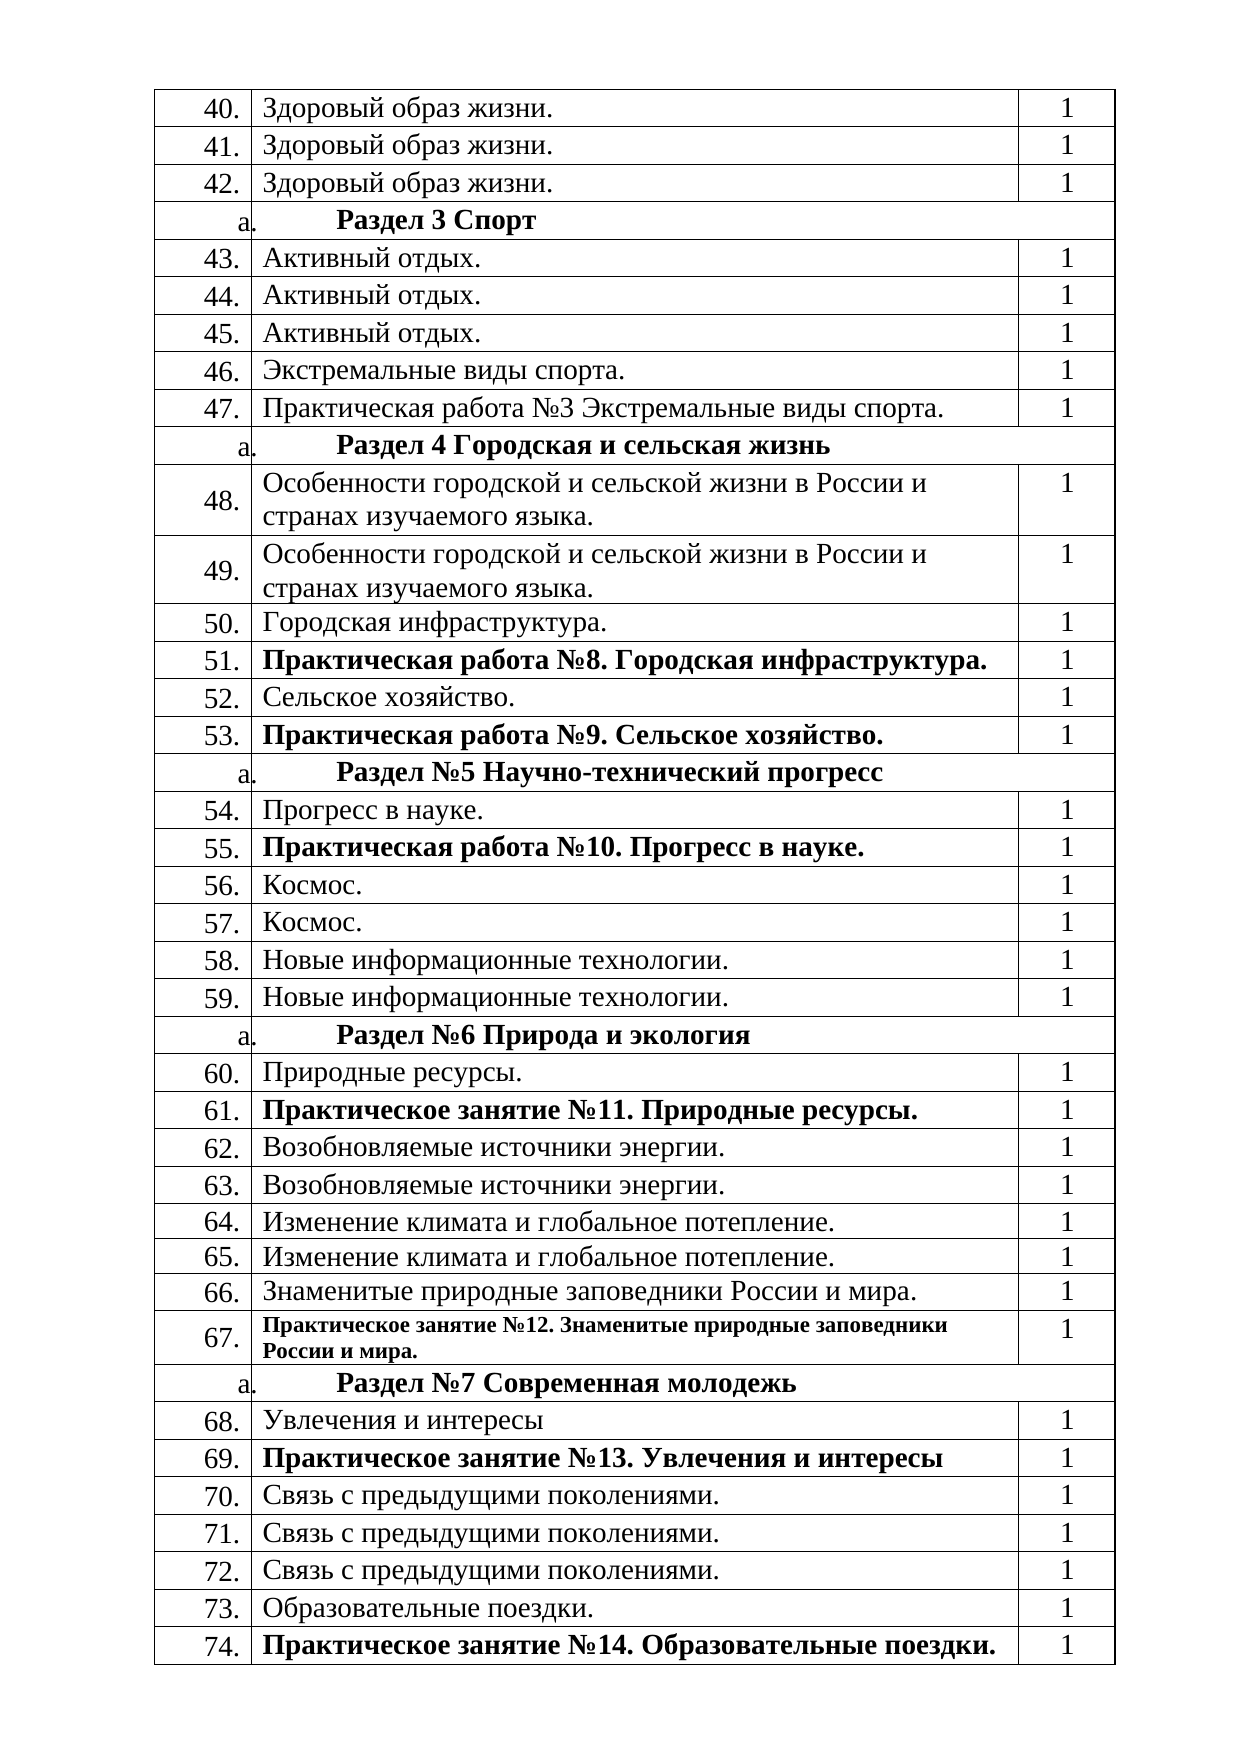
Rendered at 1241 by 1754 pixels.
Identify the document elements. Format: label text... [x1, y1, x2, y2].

table_cell 1 [1019, 1167, 1114, 1203]
table_cell [155, 679, 251, 716]
table_cell [155, 277, 251, 314]
table_cell [155, 165, 251, 201]
table_cell Знаменитые природные заповедники России и мира. [252, 1274, 1018, 1310]
table_cell Активный отдых. [252, 315, 1018, 351]
table_cell [155, 979, 251, 1016]
table_cell Раздел №7 Современная молодежь [252, 1365, 1114, 1401]
table_cell 1 [1019, 1092, 1114, 1128]
table_cell [155, 240, 251, 276]
table_cell Экстремальные виды спорта. [252, 352, 1018, 389]
table_cell Изменение климата и глобальное потепление. [252, 1239, 1018, 1272]
table_cell [155, 90, 251, 126]
table_cell Раздел 3 Спорт [252, 202, 1114, 239]
table_cell Особенности городской и сельской жизни в России и странах изучаемого языка. [252, 465, 1018, 535]
table_cell [155, 1627, 251, 1664]
table_cell 1 [1019, 240, 1114, 276]
table_cell [155, 904, 251, 941]
table_cell [155, 1552, 251, 1589]
table_cell 1 [1019, 1477, 1114, 1514]
table_cell [155, 867, 251, 903]
table_cell Изменение климата и глобальное потепление. [252, 1204, 1018, 1238]
table_cell 1 [1019, 792, 1114, 828]
table_cell Новые информационные технологии. [252, 942, 1018, 978]
table_cell [155, 127, 251, 164]
table_cell [155, 1402, 251, 1439]
table_cell 1 [1019, 165, 1114, 201]
table_cell [155, 1477, 251, 1514]
table_cell 1 [1019, 942, 1114, 978]
table_cell Раздел №5 Научно-технический прогресс [252, 754, 1114, 791]
table_cell [155, 1017, 251, 1053]
table_cell 1 [1019, 1440, 1114, 1476]
table_cell Практическое занятие №11. Природные ресурсы. [252, 1092, 1018, 1128]
table_cell [155, 202, 251, 239]
table_cell [155, 1167, 251, 1203]
table_cell [155, 1274, 251, 1310]
table_cell 1 [1019, 1311, 1114, 1364]
table_cell Городская инфраструктура. [252, 604, 1018, 641]
table_cell 1 [1019, 277, 1114, 314]
table_cell Здоровый образ жизни. [252, 165, 1018, 201]
table_cell 1 [1019, 1054, 1114, 1091]
table_cell Природные ресурсы. [252, 1054, 1018, 1091]
table_cell [155, 717, 251, 753]
table_cell 1 [1019, 1129, 1114, 1166]
table_cell 1 [1019, 1402, 1114, 1439]
table_cell Связь с предыдущими поколениями. [252, 1477, 1018, 1514]
table_cell [155, 754, 251, 791]
table_cell 1 [1019, 1552, 1114, 1589]
table_cell 1 [1019, 1515, 1114, 1551]
table_cell Практическая работа №10. Прогресс в науке. [252, 829, 1018, 866]
table_cell 1 [1019, 390, 1114, 426]
table_cell Образовательные поездки. [252, 1590, 1018, 1626]
table_cell Сельское хозяйство. [252, 679, 1018, 716]
table_cell 1 [1019, 829, 1114, 866]
table_cell 1 [1019, 90, 1114, 126]
table_cell 1 [1019, 1627, 1114, 1664]
table_cell Особенности городской и сельской жизни в России и странах изучаемого языка. [252, 536, 1018, 603]
table_cell [155, 465, 251, 535]
table_cell [155, 1515, 251, 1551]
table_cell [155, 427, 251, 464]
table_cell Связь с предыдущими поколениями. [252, 1552, 1018, 1589]
table_cell [155, 942, 251, 978]
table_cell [252, 90, 1018, 126]
table_cell 1 [1019, 904, 1114, 941]
table_cell [155, 829, 251, 866]
table_cell [155, 792, 251, 828]
table_cell [155, 352, 251, 389]
table_cell 1 [1019, 1590, 1114, 1626]
table_cell 1 [1019, 1204, 1114, 1238]
table_cell 1 [1019, 352, 1114, 389]
table_cell 1 [1019, 1274, 1114, 1310]
table_cell 1 [1019, 979, 1114, 1016]
table_cell 1 [1019, 867, 1114, 903]
table_cell Практическая работа №8. Городская инфраструктура. [252, 642, 1018, 678]
table_cell Активный отдых. [252, 240, 1018, 276]
table_cell Космос. [252, 904, 1018, 941]
table_cell [155, 1204, 251, 1238]
table_cell [155, 1365, 251, 1401]
table_cell [155, 642, 251, 678]
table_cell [252, 127, 1018, 164]
table_cell Раздел 4 Городская и сельская жизнь [252, 427, 1114, 464]
table_cell Связь с предыдущими поколениями. [252, 1515, 1018, 1551]
table_cell 1 [1019, 315, 1114, 351]
table_cell [155, 1092, 251, 1128]
table_cell Практическое занятие №14. Образовательные поездки. [252, 1627, 1018, 1664]
table_cell Активный отдых. [252, 277, 1018, 314]
table_cell 1 [1019, 717, 1114, 753]
table_cell [155, 390, 251, 426]
table_cell [155, 604, 251, 641]
table_cell [155, 1440, 251, 1476]
table_cell Возобновляемые источники энергии. [252, 1167, 1018, 1203]
table_cell [155, 1239, 251, 1272]
table_cell Возобновляемые источники энергии. [252, 1129, 1018, 1166]
table_cell Прогресс в науке. [252, 792, 1018, 828]
table_cell Практическая работа №3 Экстремальные виды спорта. [252, 390, 1018, 426]
table_cell 1 [1019, 127, 1114, 164]
table_cell [155, 315, 251, 351]
table_cell 1 [1019, 465, 1114, 535]
table_cell Практическое занятие №12. Знаменитые природные заповедники России и мира. [252, 1311, 1018, 1364]
table_cell Увлечения и интересы [252, 1402, 1018, 1439]
table_cell Практическое занятие №13. Увлечения и интересы [252, 1440, 1018, 1476]
table_cell 1 [1019, 1239, 1114, 1272]
table_cell Раздел №6 Природа и экология [252, 1017, 1114, 1053]
table_cell [155, 1129, 251, 1166]
table_cell 1 [1019, 536, 1114, 603]
table_cell [155, 1311, 251, 1364]
table_cell Космос. [252, 867, 1018, 903]
table_cell 1 [1019, 642, 1114, 678]
table_cell [155, 1054, 251, 1091]
table_cell 1 [1019, 679, 1114, 716]
table_cell Новые информационные технологии. [252, 979, 1018, 1016]
table_cell [155, 536, 251, 603]
table_cell 1 [1019, 604, 1114, 641]
table_cell [155, 1590, 251, 1626]
table_cell Практическая работа №9. Сельское хозяйство. [252, 717, 1018, 753]
